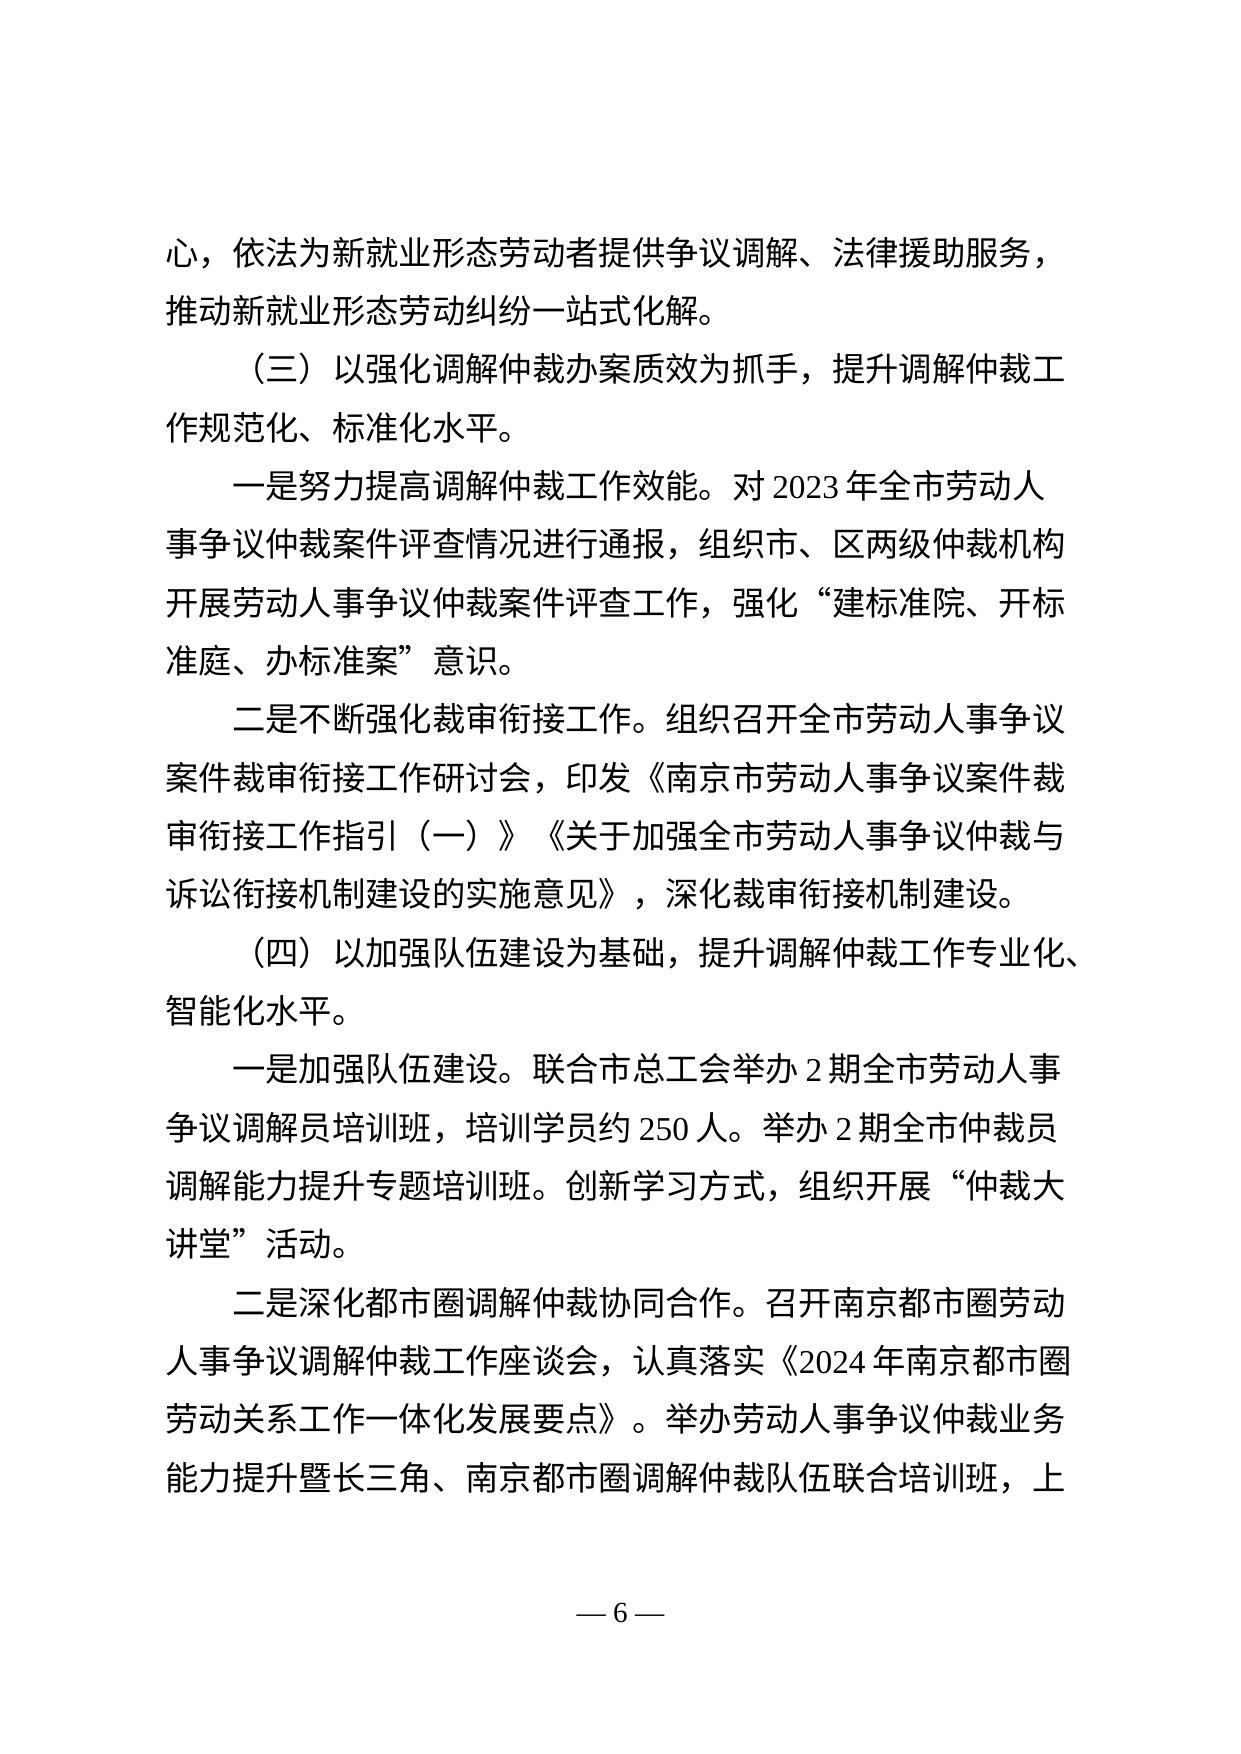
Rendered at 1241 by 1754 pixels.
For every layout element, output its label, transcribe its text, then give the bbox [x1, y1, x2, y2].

text 一是加强队伍建设。联合市总工会举办2期全市劳动人事争议调解员培训班，培训学员约250人。举办2期全市仲裁员调解能力提升专题培训班。创新学习方式，组织开展“仲裁大讲堂”活动。 [165, 1035, 1075, 1268]
text 二是不断强化裁审衔接工作。组织召开全市劳动人事争议案件裁审衔接工作研讨会，印发《南京市劳动人事争议案件裁审衔接工作指引（一）》《关于加强全市劳动人事争议仲裁与诉讼衔接机制建设的实施意见》，深化裁审衔接机制建设。 [165, 685, 1075, 918]
text （三）以强化调解仲裁办案质效为抓手，提升调解仲裁工作规范化、标准化水平。 [165, 335, 1075, 452]
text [165, 1268, 1075, 1502]
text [165, 218, 1075, 335]
text 一是努力提高调解仲裁工作效能。对2023年全市劳动人事争议仲裁案件评查情况进行通报，组织市、区两级仲裁机构开展劳动人事争议仲裁案件评查工作，强化“建标准院、开标准庭、办标准案”意识。 [165, 452, 1075, 685]
text （四）以加强队伍建设为基础，提升调解仲裁工作专业化、智能化水平。 [165, 918, 1075, 1035]
